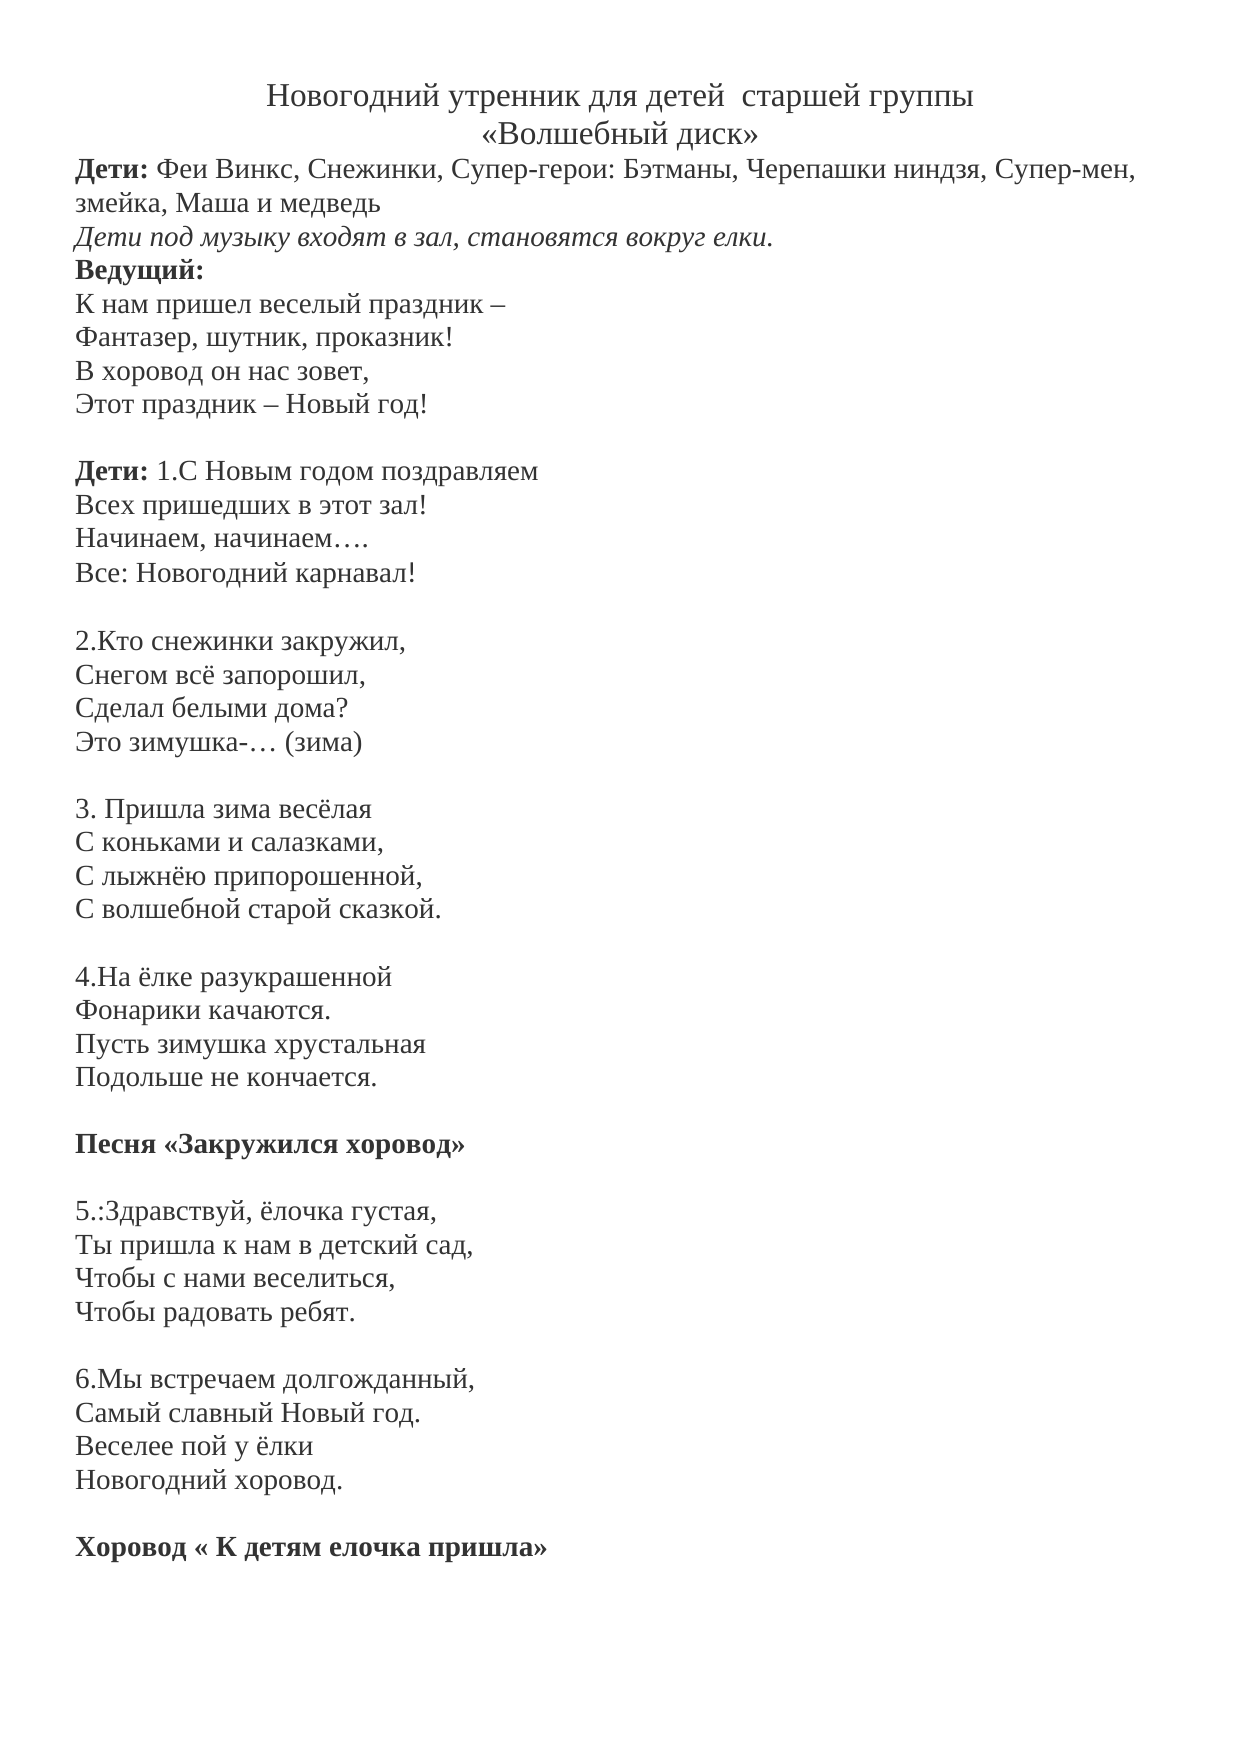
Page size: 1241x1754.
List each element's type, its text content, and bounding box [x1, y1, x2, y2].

text «Волшебный диск» [75, 113, 1165, 152]
text Новогодний утренник для детей старшей группы [75, 75, 1165, 113]
text 5.:Здравствуй, ёлочка густая, Ты пришла к нам в детский сад, Чтобы с нами веселиться, Чтобы радовать ребят. [75, 1160, 1165, 1328]
text Песня «Закружился хоровод» [75, 1126, 1165, 1160]
text 2.Кто снежинки закружил, Снегом всё запорошил, Сделал белыми дома? Это зимушка-… (зима) [75, 590, 1165, 757]
text Ведущий: [75, 252, 1165, 286]
text 3. Пришла зима весёлая С коньками и салазками, С лыжнёю припорошенной, С волшебной старой сказкой. [75, 757, 1165, 925]
text К нам пришел веселый праздник – Фантазер, шутник, проказник! В хоровод он нас зовет, Этот праздник – Новый год! [75, 286, 1165, 420]
text Дети под музыку входят в зал, становятся вокруг елки. [75, 219, 1165, 252]
text Дети: Феи Винкс, Снежинки, Супер-герои: Бэтманы, Черепашки ниндзя, Супер-мен, змейка, Маша и медведь [75, 152, 1165, 219]
text Дети: 1.С Новым годом поздравляем Всех пришедших в этот зал! Начинаем, начинаем…. Все: Новогодний карнавал! [75, 420, 1165, 590]
text 6.Мы встречаем долгожданный, Самый славный Новый год. Веселее пой у ёлки Новогодний хоровод. Хоровод « К детям елочка пришла» [75, 1328, 1165, 1562]
text 4.На ёлке разукрашенной Фонарики качаются. Пусть зимушка хрустальная Подольше не кончается. [75, 925, 1165, 1093]
